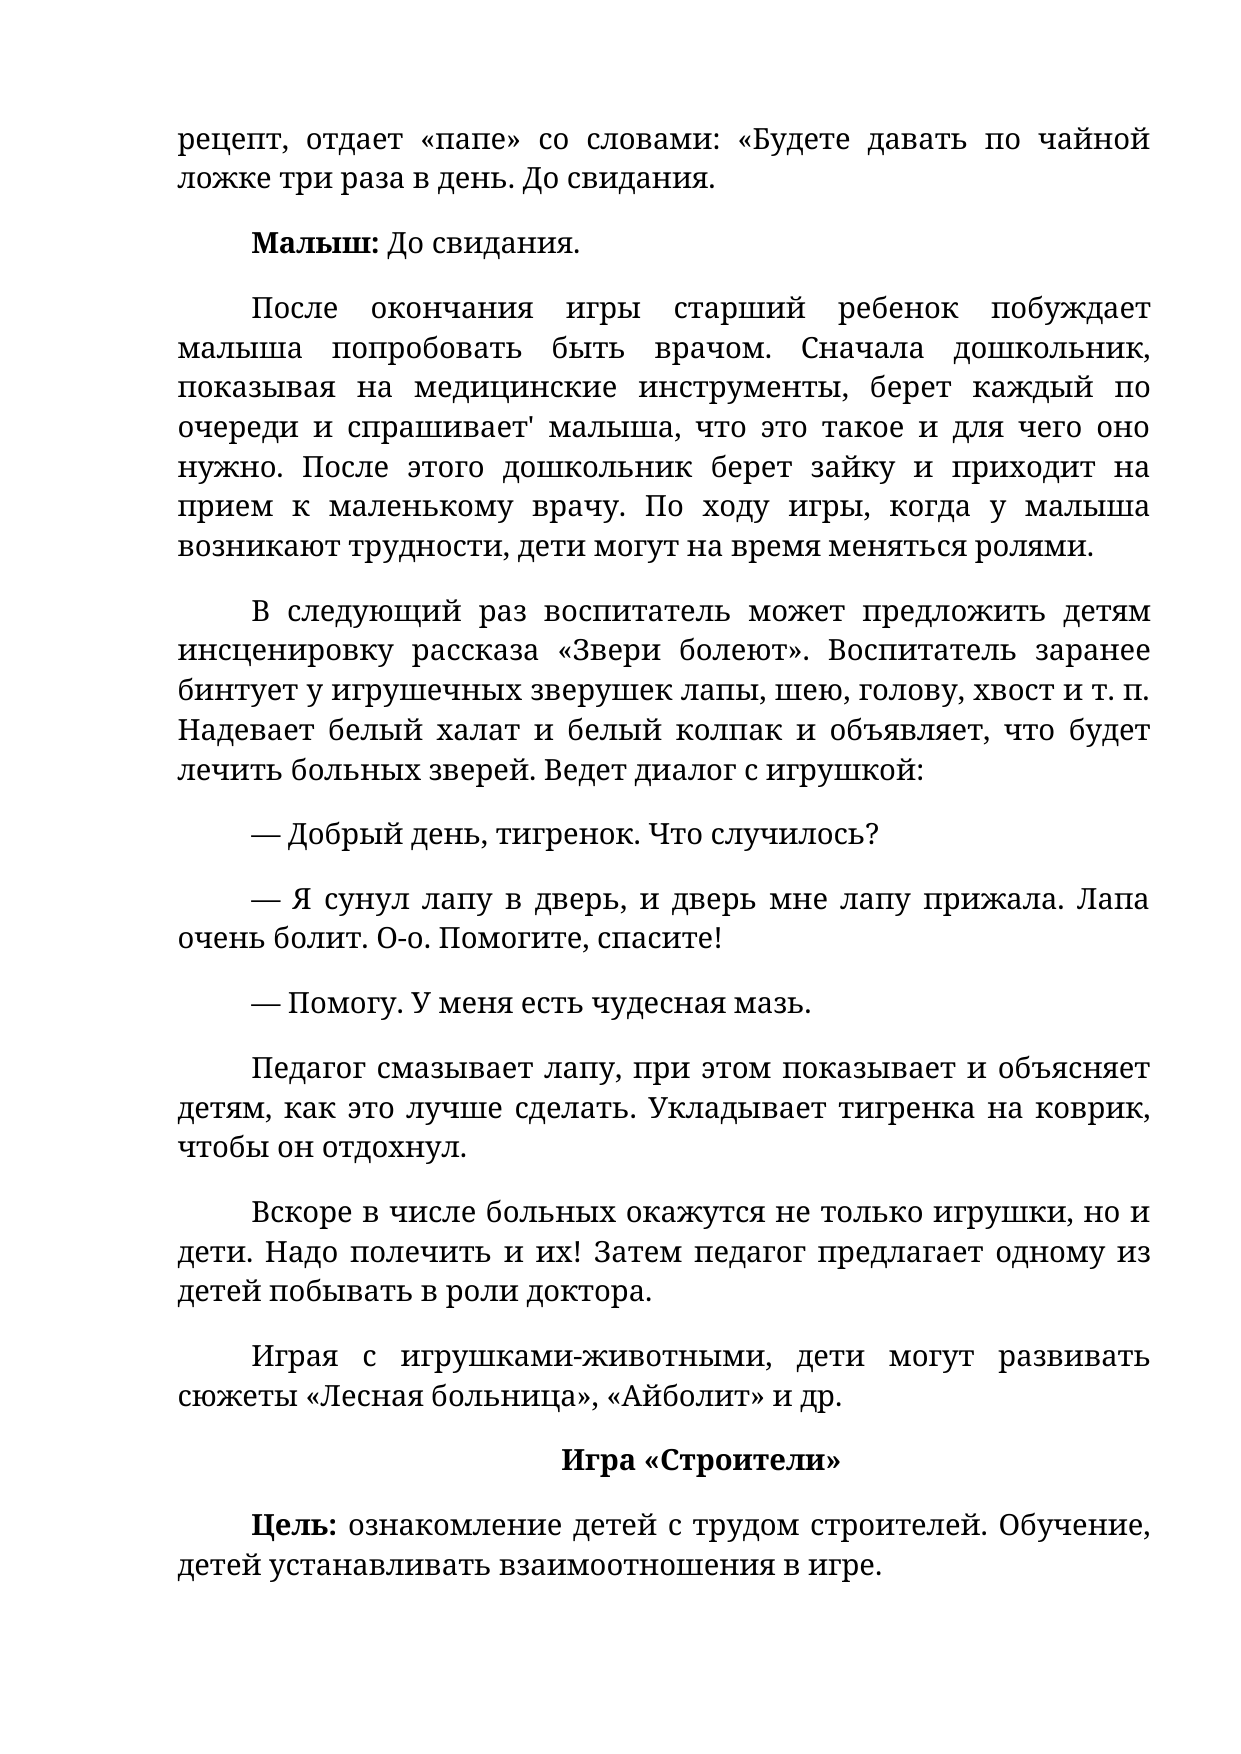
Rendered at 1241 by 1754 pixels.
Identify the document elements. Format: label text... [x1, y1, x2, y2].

text Вскоре в числе больных окажутся не только игрушки, но и дети. Надо полечить и их! Затем педагог предлагает одному из детей побывать в роли доктора. [177, 1191, 1152, 1310]
text Малыш: До свидания. [177, 222, 1152, 262]
text После окончания игры старший ребенок побуждает малыша попробовать быть врачом. Сначала дошкольник, показывая на медицинские инструменты, берет каждый по очереди и спрашивает' малыша, что это такое и для чего оно нужно. После этого дошкольник берет зайку и приходит на прием к маленькому врачу. По ходу игры, когда у малыша возникают трудности, дети могут на время меняться ролями. [177, 287, 1152, 565]
text Играя с игрушками-животными, дети могут развивать сюжеты «Лесная больница», «Айболит» и др. [177, 1335, 1152, 1415]
text Цель: ознакомление детей с трудом строителей. Обучение, детей устанавливать взаимоотношения в игре. [177, 1504, 1152, 1584]
text Игра «Строители» [177, 1440, 1152, 1479]
text — Помогу. У меня есть чудесная мазь. [177, 982, 1152, 1022]
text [177, 118, 1152, 197]
text — Я сунул лапу в дверь, и дверь мне лапу прижала. Лапа очень болит. О-о. Помогите, спасите! [177, 878, 1152, 957]
text Педагог смазывает лапу, при этом показывает и объясняет детям, как это лучше сделать. Укладывает тигренка на коврик, чтобы он отдохнул. [177, 1047, 1152, 1166]
text В следующий раз воспитатель может предложить детям инсценировку рассказа «Звери болеют». Воспитатель заранее бинтует у игрушечных зверушек лапы, шею, голову, хвост и т. п. Надевает белый халат и белый колпак и объявляет, что будет лечить больных зверей. Ведет диалог с игрушкой: [177, 590, 1152, 788]
text — Добрый день, тигренок. Что случилось? [177, 813, 1152, 853]
